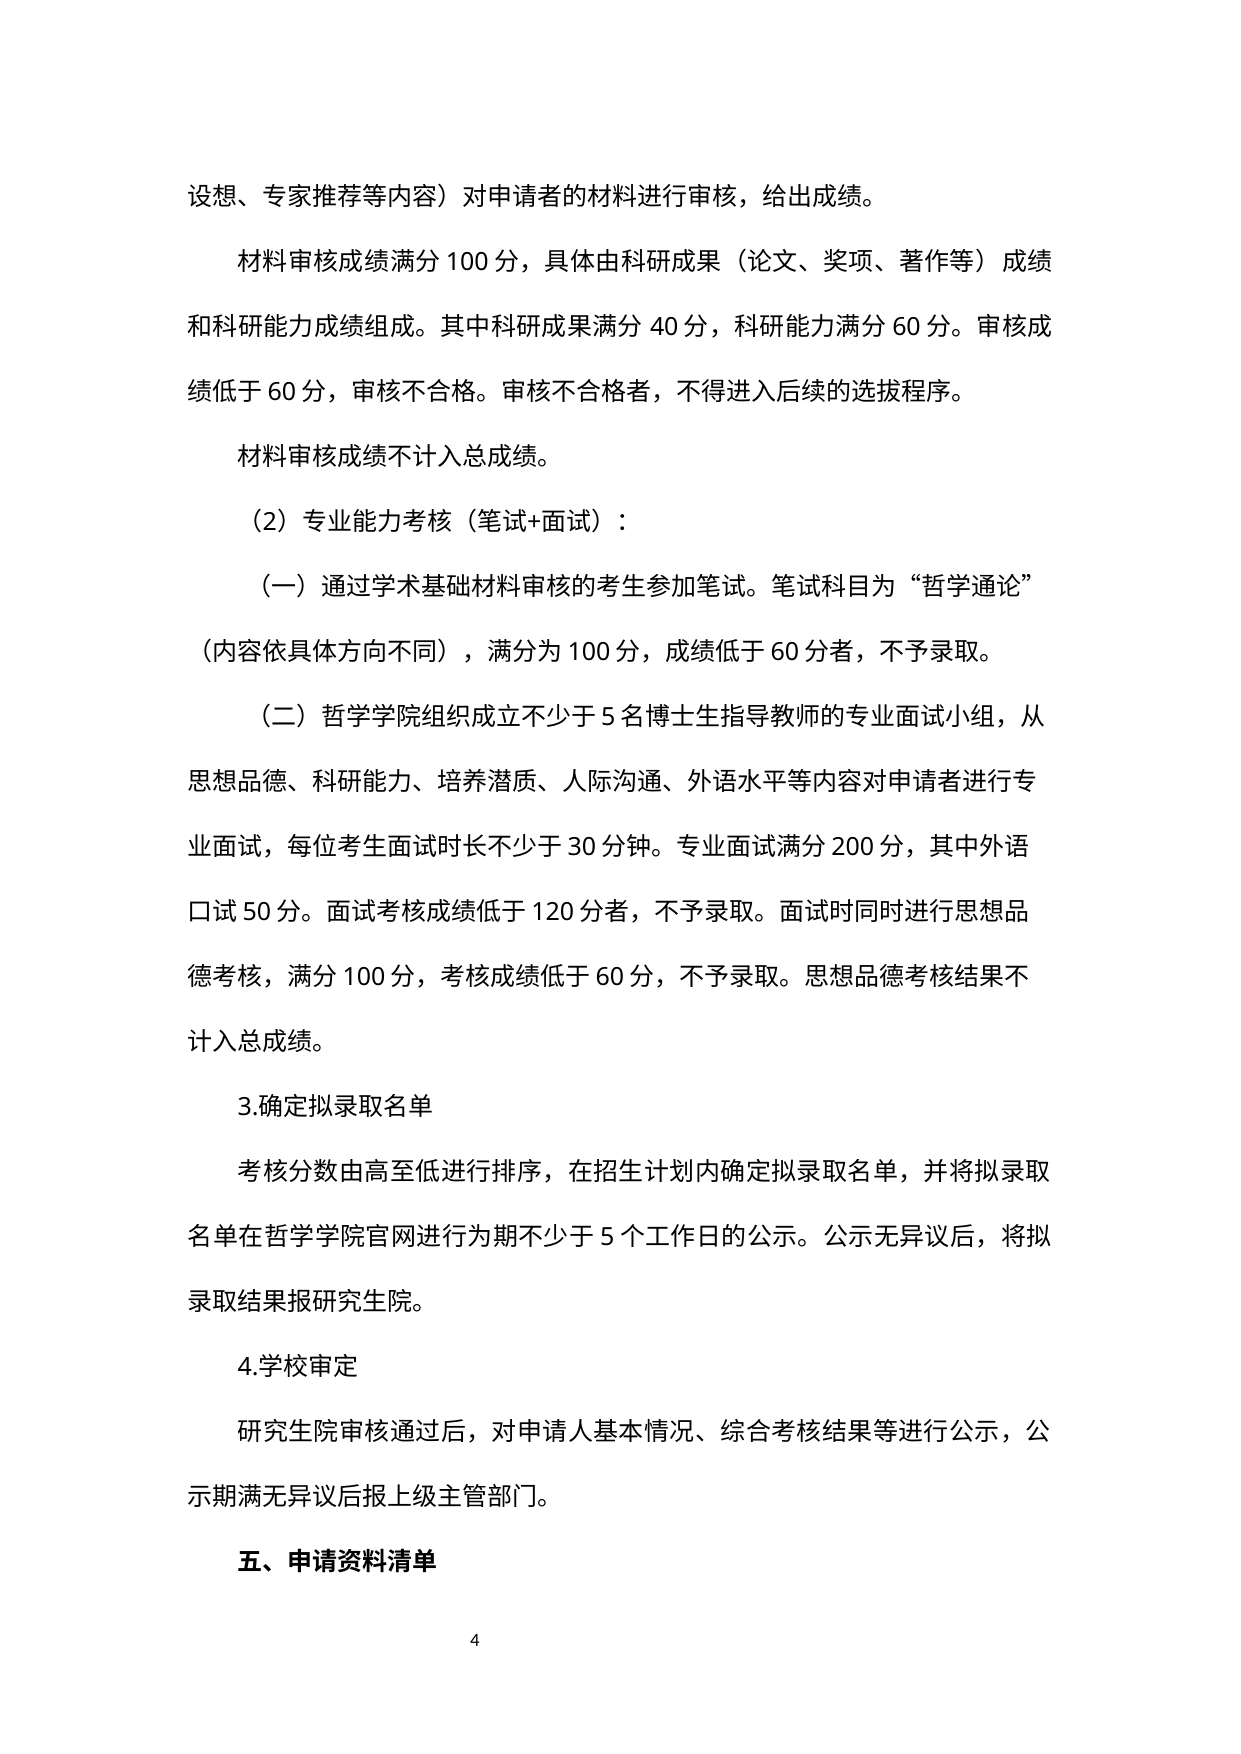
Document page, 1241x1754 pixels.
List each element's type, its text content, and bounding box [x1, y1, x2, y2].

text 研究生院审核通过后，对申请人基本情况、综合考核结果等进行公示，公示期满无异议后报上级主管部门。 [187, 1397, 1053, 1527]
list 五、申请资料清单 [187, 1527, 1053, 1592]
text （2）专业能力考核（笔试+面试）： [187, 487, 1053, 552]
text 材料审核成绩满分100分，具体由科研成果（论文、奖项、著作等）成绩和科研能力成绩组成。其中科研成果满分40分，科研能力满分60分。审核成绩低于60分，审核不合格。审核不合格者，不得进入后续的选拔程序。 [187, 227, 1053, 422]
text 材料审核成绩不计入总成绩。 [187, 422, 1053, 487]
text 4.学校审定 [187, 1332, 1053, 1397]
text 3.确定拟录取名单 [187, 1072, 1053, 1137]
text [187, 162, 1053, 227]
text （二）哲学学院组织成立不少于5名博士生指导教师的专业面试小组，从思想品德、科研能力、培养潜质、人际沟通、外语水平等内容对申请者进行专业面试，每位考生面试时长不少于30分钟。专业面试满分200分，其中外语口试50分。面试考核成绩低于120分者，不予录取。面试时同时进行思想品德考核，满分100分，考核成绩低于60分，不予录取。思想品德考核结果不计入总成绩。 [187, 682, 1053, 1072]
text 考核分数由高至低进行排序，在招生计划内确定拟录取名单，并将拟录取名单在哲学学院官网进行为期不少于5个工作日的公示。公示无异议后，将拟录取结果报研究生院。 [187, 1137, 1053, 1332]
text （一）通过学术基础材料审核的考生参加笔试。笔试科目为“哲学通论”（内容依具体方向不同），满分为100分，成绩低于60分者，不予录取。 [187, 552, 1053, 682]
